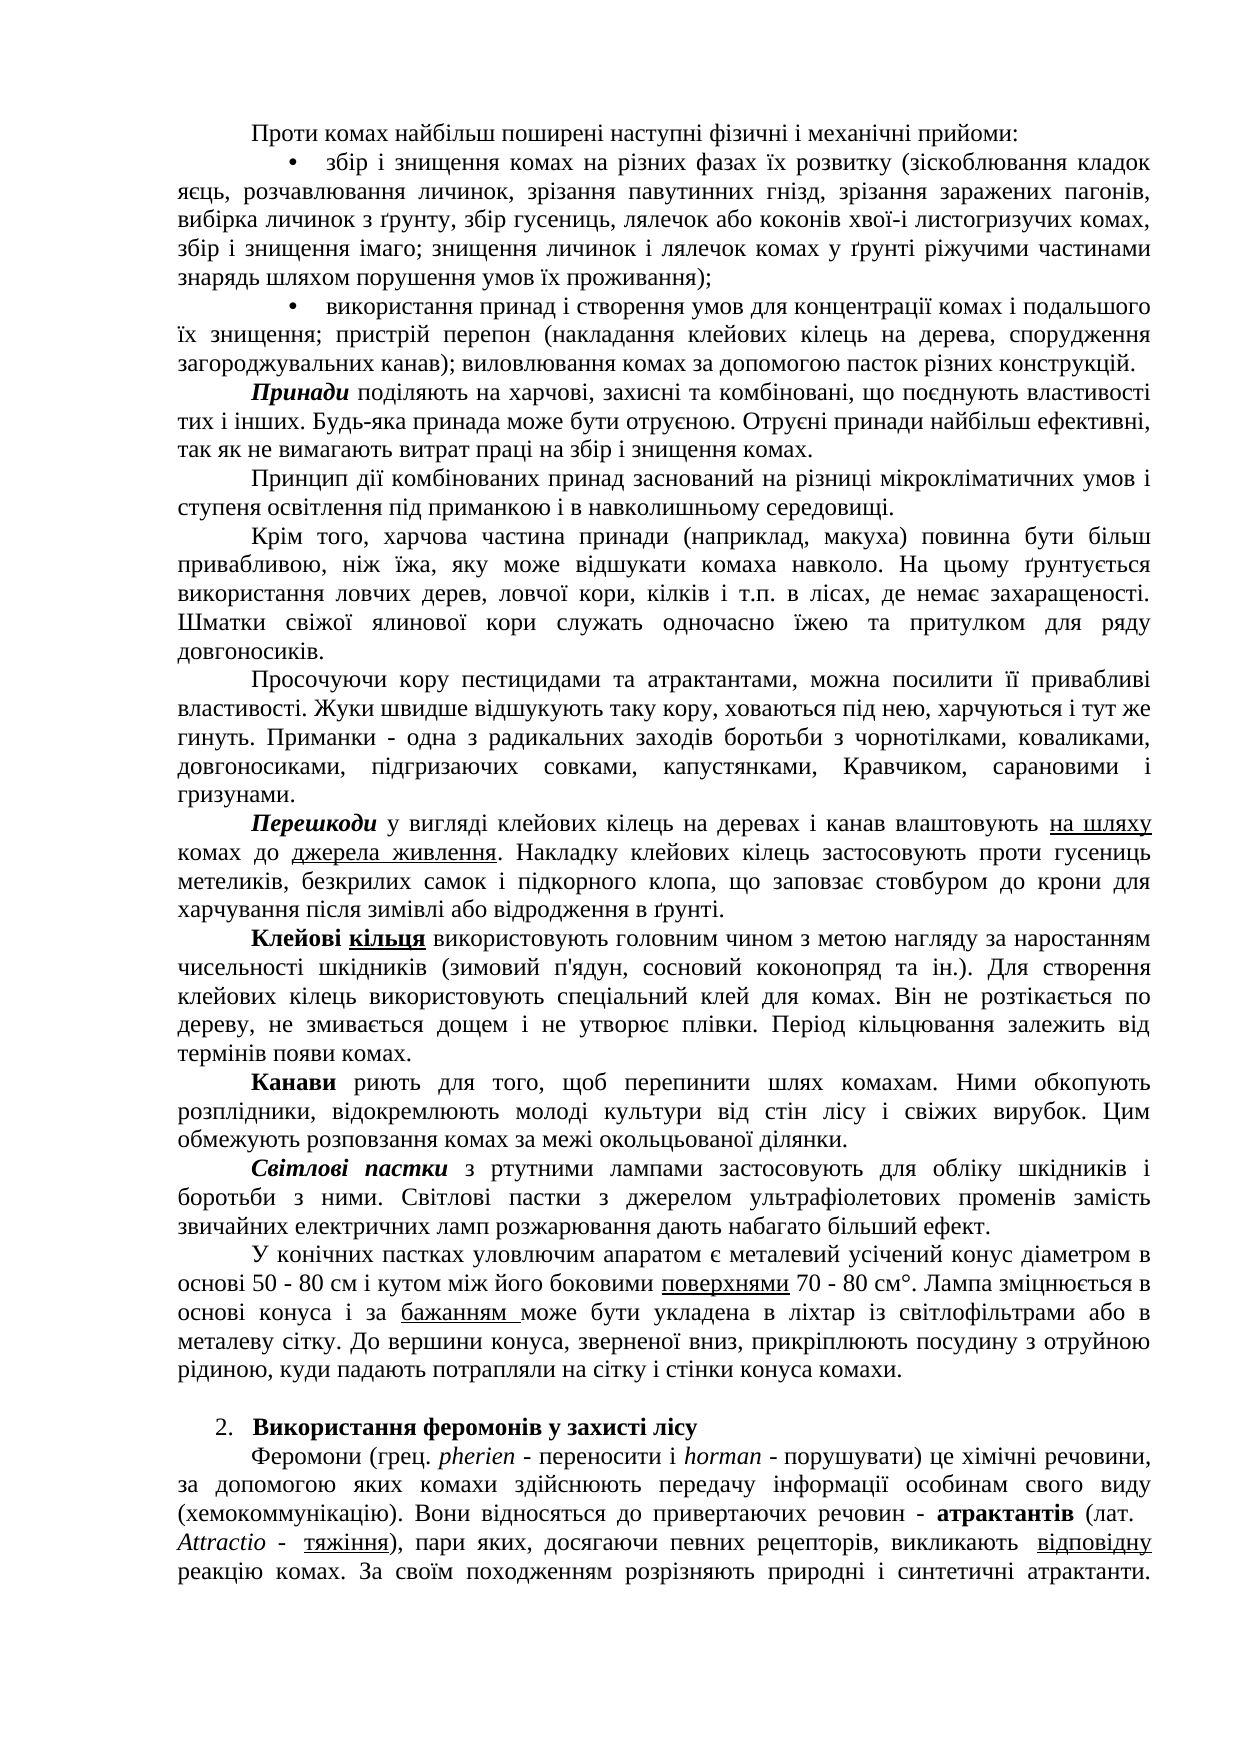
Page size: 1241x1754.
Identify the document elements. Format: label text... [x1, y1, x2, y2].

text Принади поділяють на харчові, захисні та комбіновані, що поєднують властивості тих і інших. Будь-яка принада може бути отруєною. Отруєні принади найбільш ефективні, так як не вимагають витрат праці на збір і знищення комах. [177, 377, 1152, 463]
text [177, 1441, 1152, 1584]
text Клейові кільця використовують головним чином з метою нагляду за наростанням чисельності шкідників (зимовий п'ядун, сосновий коконопряд та ін.). Для створення клейових кілець використовують спеціальний клей для комах. Він не розтікається по дереву, не змивається дощем і не утворює плівки. Період кільцювання залежить від термінів появи комах. [177, 923, 1152, 1067]
text Світлові пастки з ртутними лампами застосовують для обліку шкідників і боротьби з ними. Світлові пастки з джерелом ультрафіолетових променів замість звичайних електричних ламп розжарювання дають набагато більший ефект. [177, 1153, 1152, 1239]
list використання принад і створення умов для концентрації комах і подальшого їх знищення; пристрій перепон (накладання клейових кілець на дерева, спорудження загороджувальних канав); виловлювання комах за допомогою пасток різних конструкцій. [177, 291, 1152, 377]
text Крім того, харчова частина принади (наприклад, макуха) повинна бути більш привабливою, ніж їжа, яку може відшукати комаха навколо. На цьому ґрунтується використання ловчих дерев, ловчої кори, кілків і т.п. в лісах, де немає захаращеності. Шматки свіжої ялинової кори служать одночасно їжею та притулком для ряду довгоносиків. [177, 521, 1152, 664]
text Принцип дії комбінованих принад заснований на різниці мікрокліматичних умов і ступеня освітлення під приманкою і в навколишньому середовищі. [177, 463, 1152, 521]
list Використання феромонів у захисті лісу [215, 1412, 1152, 1441]
text Перешкоди у вигляді клейових кілець на деревах і канав влаштовують на шляху комах до джерела живлення. Накладку клейових кілець застосовують проти гусениць метеликів, безкрилих самок і підкорного клопа, що заповзає стовбуром до крони для харчування після зимівлі або відродження в ґрунті. [177, 808, 1152, 923]
text Просочуючи кору пестицидами та атрактантами, можна посилити її привабливі властивості. Жуки швидше відшукують таку кору, ховаються під нею, харчуються і тут же гинуть. Приманки - одна з радикальних заходів боротьби з чорнотілками, коваликами, довгоносиками, підгризаючих совками, капустянками, Кравчиком, сарановими і гризунами. [177, 664, 1152, 808]
list збір і знищення комах на різних фазах їх розвитку (зіскоблювання кладок яєць, розчавлювання личинок, зрізання павутинних гнізд, зрізання заражених пагонів, вибірка личинок з ґрунту, збір гусениць, лялечок або коконів хвої-і листогризучих комах, збір і знищення імаго; знищення личинок і лялечок комах у ґрунті ріжучими частинами знарядь шляхом порушення умов їх проживання); [177, 147, 1152, 291]
text Проти комах найбільш поширені наступні фізичні і механічні прийоми: [177, 118, 1152, 147]
text У конічних пастках уловлючим апаратом є металевий усічений конус діаметром в основі 50 - 80 см і кутом між його боковими поверхнями 70 - 80 см°. Лампа зміцнюється в основі конуса і за бажанням може бути укладена в ліхтар із світлофільтрами або в металеву сітку. До вершини конуса, зверненої вниз, прикріплюють посудину з отруйною рідиною, куди падають потрапляли на сітку і стінки конуса комахи. [177, 1239, 1152, 1383]
text Канави риють для того, щоб перепинити шлях комахам. Ними обкопують розплідники, відокремлюють молоді культури від стін лісу і свіжих вирубок. Цим обмежують розповзання комах за межі окольцьованої ділянки. [177, 1067, 1152, 1153]
